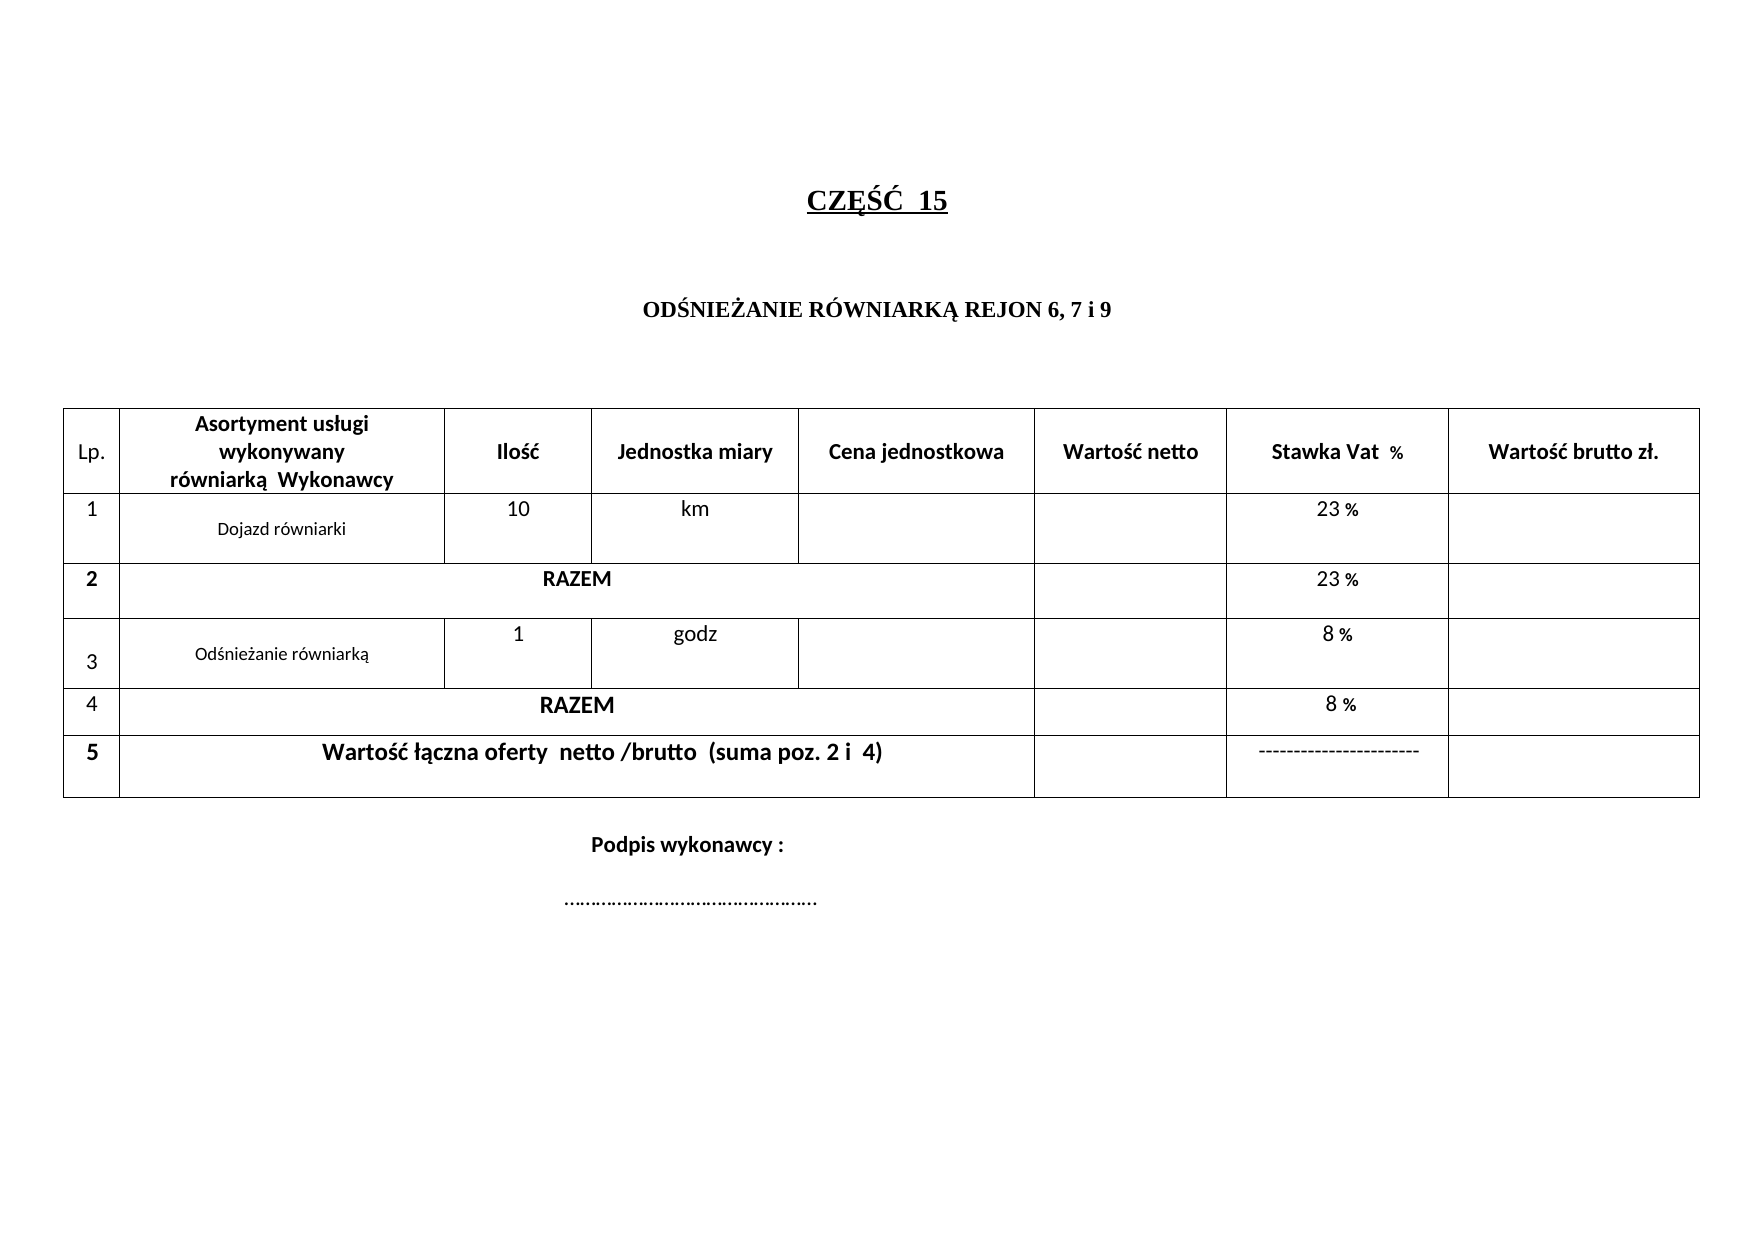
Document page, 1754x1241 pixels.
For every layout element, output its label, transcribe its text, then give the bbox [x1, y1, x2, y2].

table_cell RAZEM [120, 564, 1034, 618]
text ODŚNIEŻANIE RÓWNIARKĄ REJON 6, 7 i 9 [75, 296, 1679, 322]
table_header Wartość brutto zł. [1449, 409, 1699, 493]
table_cell 23 % [1227, 494, 1448, 563]
table_cell 1 [64, 494, 119, 563]
table_cell 10 [445, 494, 591, 563]
table_header Cena jednostkowa [799, 409, 1034, 493]
table_header Jednostka miary [592, 409, 798, 493]
table_cell 4 [64, 689, 119, 735]
table_header Lp. [64, 409, 119, 493]
table_cell 5 [64, 736, 119, 797]
table_cell godz [592, 619, 798, 688]
table_header Asortyment usługi wykonywany równiarką Wykonawcy [120, 409, 444, 493]
table_cell km [592, 494, 798, 563]
table_cell [1035, 564, 1226, 618]
table_cell 3 [64, 619, 119, 688]
table_cell 8 % [1227, 689, 1448, 735]
table_cell Dojazd równiarki [120, 494, 444, 563]
table_cell [1449, 689, 1699, 735]
table_cell [1449, 564, 1699, 618]
table_cell [1035, 494, 1226, 563]
table_cell Odśnieżanie równiarką [120, 619, 444, 688]
table_cell [799, 494, 1034, 563]
table_cell [1449, 494, 1699, 563]
table_cell [1035, 689, 1226, 735]
table_cell Wartość łączna oferty netto /brutto (suma poz. 2 i 4) [120, 736, 1034, 797]
table_cell 1 [445, 619, 591, 688]
text ………………………………………… [75, 883, 1679, 911]
table_cell RAZEM [120, 689, 1034, 735]
table_header Ilość [445, 409, 591, 493]
list Podpis wykonawcy : [519, 830, 1679, 858]
table_cell [799, 619, 1034, 688]
text CZĘŚĆ 15 [75, 183, 1679, 217]
table_cell 23 % [1227, 564, 1448, 618]
table_cell [1035, 619, 1226, 688]
table_cell [1449, 619, 1699, 688]
table_cell [1449, 736, 1699, 797]
table_cell 8 % [1227, 619, 1448, 688]
table_cell ----------------------- [1227, 736, 1448, 797]
table_cell 2 [64, 564, 119, 618]
table_header Wartość netto [1035, 409, 1226, 493]
table_header Stawka Vat % [1227, 409, 1448, 493]
table_cell [1035, 736, 1226, 797]
